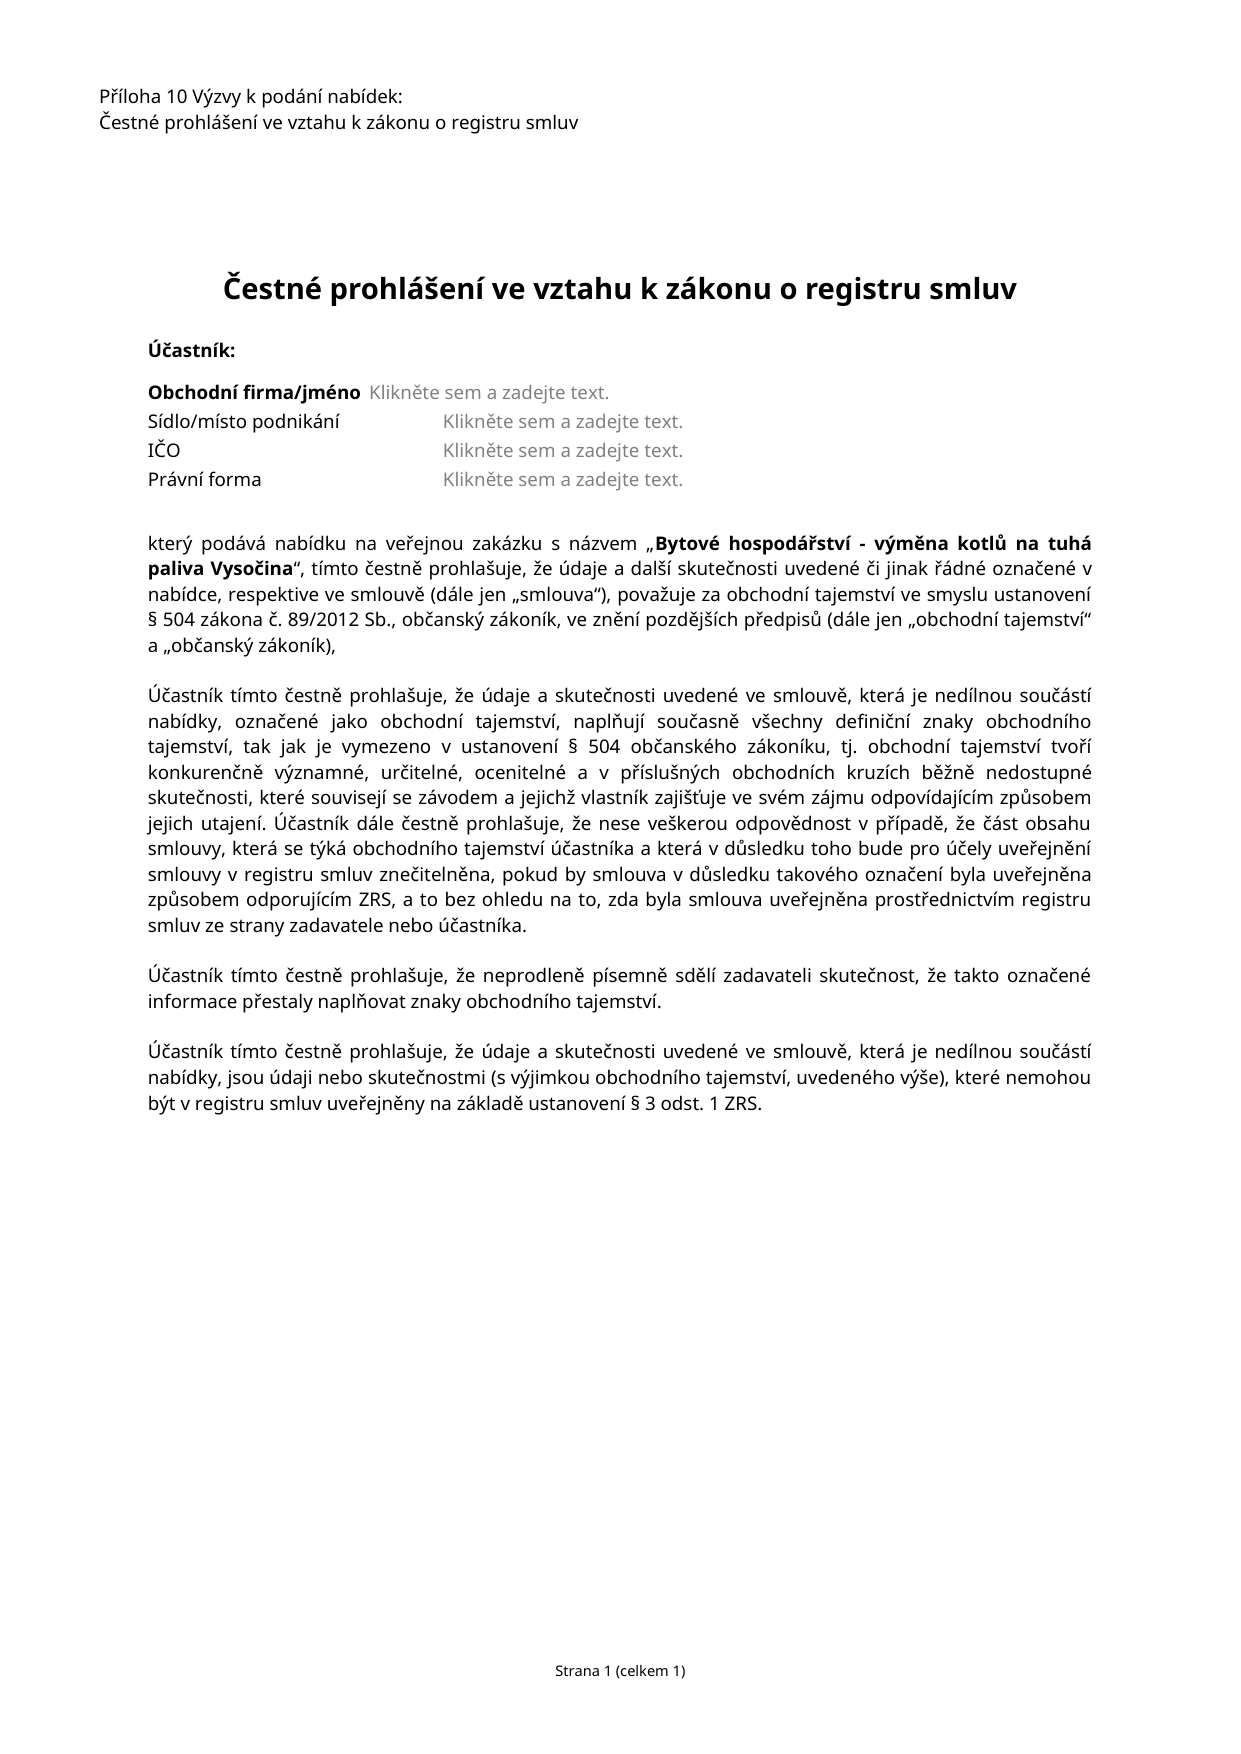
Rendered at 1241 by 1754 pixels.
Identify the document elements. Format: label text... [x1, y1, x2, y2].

text Obchodní firma/jméno [148, 376, 1093, 405]
text IČO [148, 434, 1093, 463]
text který podává nabídku na veřejnou zakázku s názvem „Bytové hospodářství - výměna kotlů na tuhá paliva Vysočina“, tímto čestně prohlašuje, že údaje a další skutečnosti uvedené či jinak řádné označené v nabídce, respektive ve smlouvě (dále jen „smlouva“), považuje za obchodní tajemství ve smyslu ustanovení § 504 zákona č. 89/2012 Sb., občanský zákoník, ve znění pozdějších předpisů (dále jen „obchodní tajemství“ a „občanský zákoník), [148, 530, 1093, 658]
text Účastník tímto čestně prohlašuje, že údaje a skutečnosti uvedené ve smlouvě, která je nedílnou součástí nabídky, jsou údaji nebo skutečnostmi (s výjimkou obchodního tajemství, uvedeného výše), které nemohou být v registru smluv uveřejněny na základě ustanovení § 3 odst. 1 ZRS. [148, 1039, 1093, 1115]
text Právní forma [148, 463, 1093, 492]
title Čestné prohlášení ve vztahu k zákonu o registru smluv [148, 268, 1093, 308]
text Sídlo/místo podnikání [148, 405, 1093, 434]
text Účastník tímto čestně prohlašuje, že neprodleně písemně sdělí zadavateli skutečnost, že takto označené informace přestaly naplňovat znaky obchodního tajemství. [148, 963, 1093, 1014]
text Účastník: [148, 333, 1093, 364]
text Účastník tímto čestně prohlašuje, že údaje a skutečnosti uvedené ve smlouvě, která je nedílnou součástí nabídky, označené jako obchodní tajemství, naplňují současně všechny definiční znaky obchodního tajemství, tak jak je vymezeno v ustanovení § 504 občanského zákoníku, tj. obchodní tajemství tvoří konkurenčně významné, určitelné, ocenitelné a v příslušných obchodních kruzích běžně nedostupné skutečnosti, které souvisejí se závodem a jejichž vlastník zajišťuje ve svém zájmu odpovídajícím způsobem jejich utajení. Účastník dále čestně prohlašuje, že nese veškerou odpovědnost v případě, že část obsahu smlouvy, která se týká obchodního tajemství účastníka a která v důsledku toho bude pro účely uveřejnění smlouvy v registru smluv znečitelněna, pokud by smlouva v důsledku takového označení byla uveřejněna způsobem odporujícím ZRS, a to bez ohledu na to, zda byla smlouva uveřejněna prostřednictvím registru smluv ze strany zadavatele nebo účastníka. [148, 683, 1093, 938]
